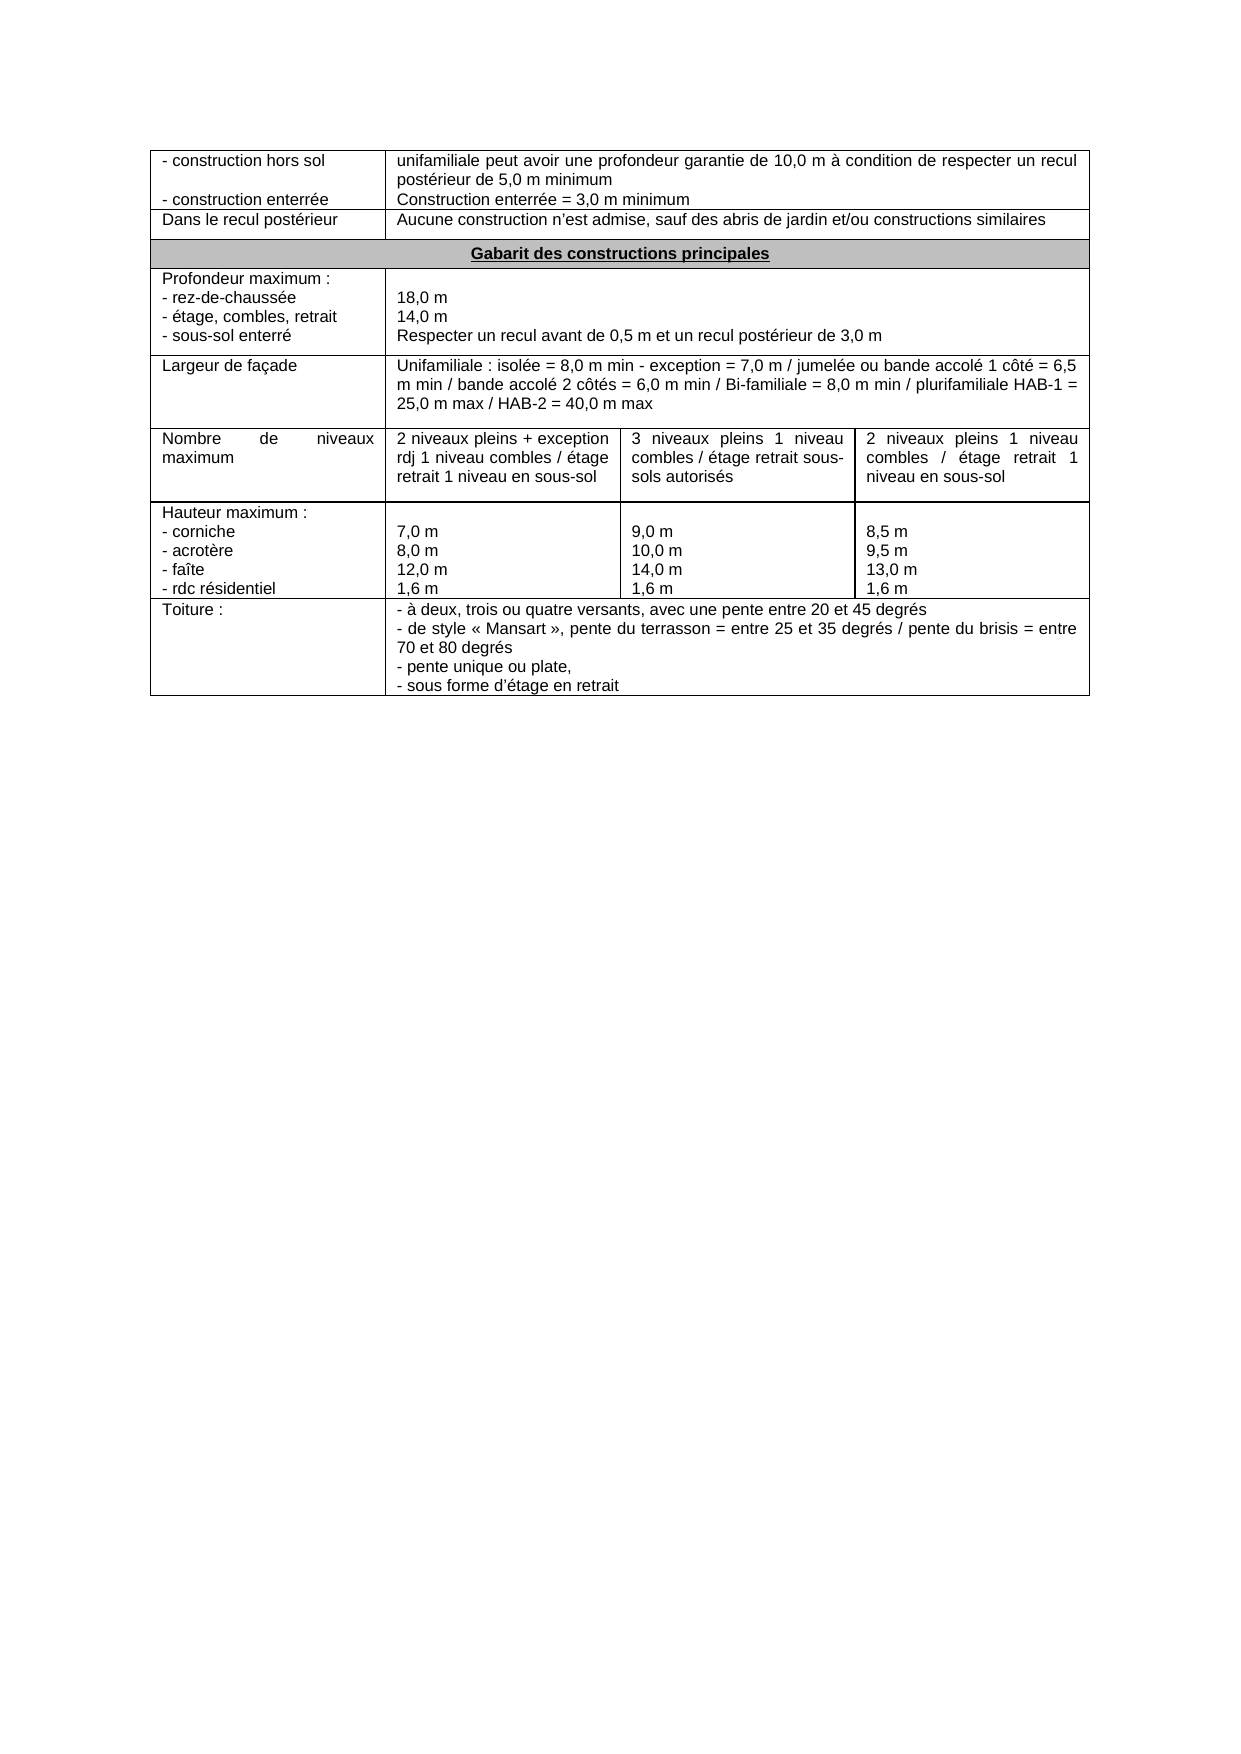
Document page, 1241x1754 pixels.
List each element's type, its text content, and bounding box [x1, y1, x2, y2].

table_cell 2 niveaux pleins 1 niveau combles / étage retrait 1 niveau en sous-sol [856, 429, 1089, 501]
table_cell 3 niveaux pleins 1 niveau combles / étage retrait sous-sols autorisés [621, 429, 854, 501]
table_cell Gabarit des constructions principales [151, 240, 1089, 268]
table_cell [386, 151, 1089, 208]
table_cell 2 niveaux pleins + exception rdj 1 niveau combles / étage retrait 1 niveau en sous-sol [386, 429, 620, 501]
table_cell Toiture : [151, 599, 385, 695]
table_cell Hauteur maximum : - corniche - acrotère - faîte - rdc résidentiel [151, 503, 385, 598]
table_cell Unifamiliale : isolée = 8,0 m min - exception = 7,0 m / jumelée ou bande accolé 1 côté = 6,5 m min / bande accolé 2 côtés = 6,0 m min / Bi-familiale = 8,0 m min / plurifamiliale HAB-1 = 25,0 m max / HAB-2 = 40,0 m max [386, 356, 1089, 428]
table_cell Nombre de niveaux maximum [151, 429, 385, 501]
table_cell - à deux, trois ou quatre versants, avec une pente entre 20 et 45 degrés - de style « Mansart », pente du terrasson = entre 25 et 35 degrés / pente du brisis = entre 70 et 80 degrés - pente unique ou plate, - sous forme d’étage en retrait [386, 599, 1089, 695]
table_cell Profondeur maximum : - rez-de-chaussée - étage, combles, retrait - sous-sol enterré [151, 269, 385, 355]
table_cell Largeur de façade [151, 356, 385, 428]
table_cell 18,0 m 14,0 m Respecter un recul avant de 0,5 m et un recul postérieur de 3,0 m [386, 269, 1089, 355]
table_cell 9,0 m 10,0 m 14,0 m 1,6 m [621, 503, 854, 598]
table_cell Dans le recul postérieur [151, 210, 385, 239]
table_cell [151, 151, 385, 208]
table_cell 7,0 m 8,0 m 12,0 m 1,6 m [386, 503, 620, 598]
table_cell 8,5 m 9,5 m 13,0 m 1,6 m [856, 503, 1089, 598]
table_cell Aucune construction n’est admise, sauf des abris de jardin et/ou constructions similaires [386, 210, 1089, 239]
